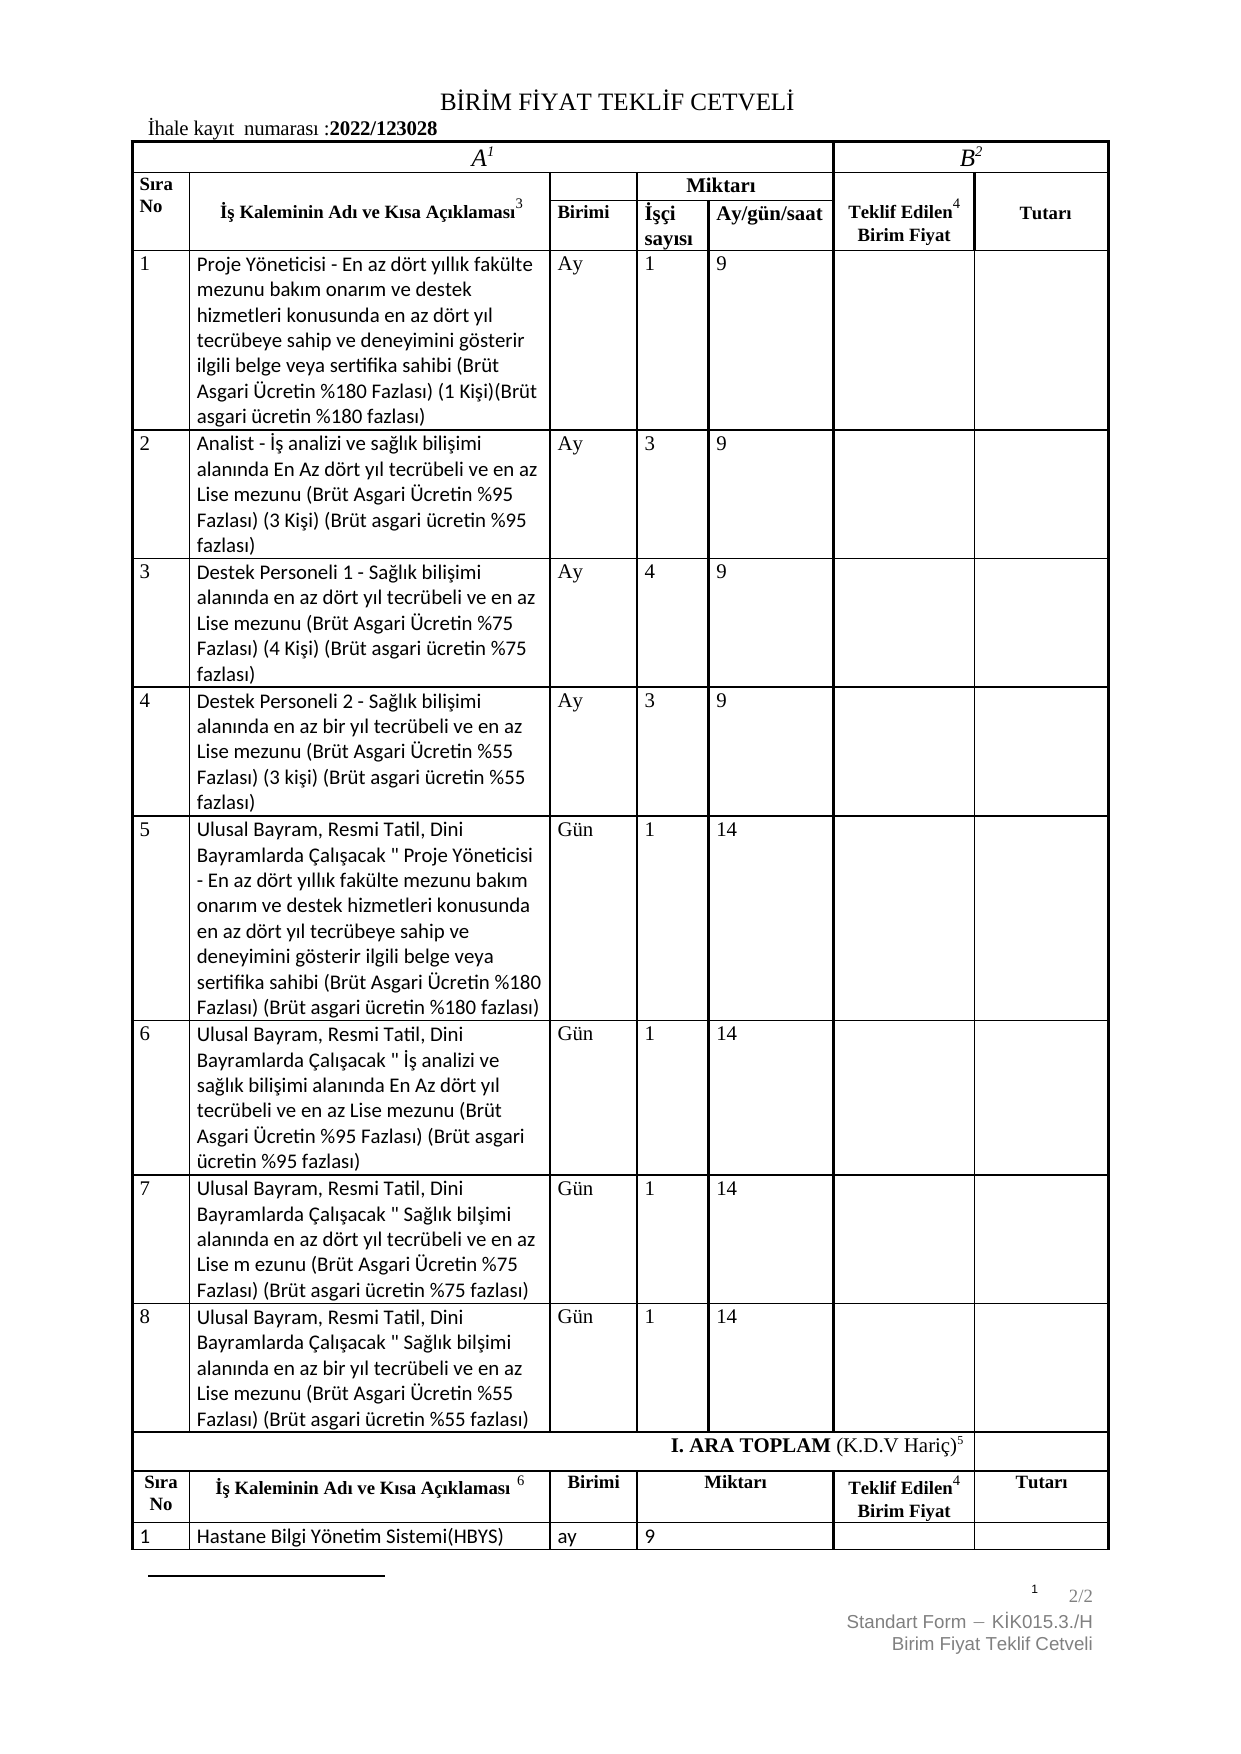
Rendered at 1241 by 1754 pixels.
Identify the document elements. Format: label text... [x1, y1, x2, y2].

table_cell 1 [638, 1021, 707, 1174]
table_cell Gün [551, 1176, 636, 1302]
table_cell Gün [551, 1304, 636, 1431]
table_cell Sıra No [134, 1472, 189, 1522]
table_cell 14 [710, 817, 832, 1020]
table_cell Ay [551, 688, 636, 815]
table_cell 14 [710, 1176, 832, 1302]
table_cell [835, 817, 974, 1020]
table_cell 3 [638, 431, 707, 558]
table_cell Tutarı [976, 173, 1107, 249]
table_cell I. ARA TOPLAM (K.D.V Hariç)5 [134, 1433, 974, 1470]
table_cell 14 [710, 1304, 832, 1431]
table_cell 14 [710, 1021, 832, 1174]
table_header A1 [134, 143, 832, 172]
table_cell [975, 251, 1107, 429]
table_cell 8 [134, 1304, 189, 1431]
table_cell 2 [134, 431, 189, 558]
table_cell Ay [551, 431, 636, 558]
table_cell 1 [638, 1176, 707, 1302]
table_cell [835, 1176, 974, 1302]
table_cell Gün [551, 1021, 636, 1174]
table_cell 9 [638, 1523, 832, 1549]
table_cell 1 [134, 251, 189, 429]
table_cell [835, 1523, 974, 1549]
table_cell [975, 1176, 1107, 1302]
table_cell ay [551, 1523, 636, 1549]
table_cell [835, 1021, 974, 1174]
table_cell Miktarı [638, 173, 832, 200]
table_cell 3 [638, 688, 707, 815]
table_cell İş Kaleminin Adı ve Kısa Açıklaması 6 [190, 1472, 549, 1522]
table_cell 1 [638, 1304, 707, 1431]
table_cell 1 [638, 251, 707, 429]
table_cell Teklif Edilen4 Birim Fiyat [835, 173, 973, 249]
table_cell Birimi [551, 201, 636, 249]
table_header B2 [835, 143, 1107, 172]
table_cell Analist - İş analizi ve sağlık bilişimi alanında En Az dört yıl tecrübeli ve en az Lise mezunu (Brüt Asgari Ücretin %95 Fazlası) (3 Kişi) (Brüt asgari ücretin %95 fazlası) [190, 431, 549, 558]
table_cell 6 [134, 1021, 189, 1174]
table_cell [835, 688, 974, 815]
table_cell Ulusal Bayram, Resmi Tatil, Dini Bayramlarda Çalışacak " Sağlık bilşimi alanında en az dört yıl tecrübeli ve en az Lise m ezunu (Brüt Asgari Ücretin %75 Fazlası) (Brüt asgari ücretin %75 fazlası) [190, 1176, 549, 1302]
table_cell [975, 559, 1107, 686]
table_cell [975, 1523, 1107, 1549]
table_cell 7 [134, 1176, 189, 1302]
table_cell Ay [551, 251, 636, 429]
table_cell Ulusal Bayram, Resmi Tatil, Dini Bayramlarda Çalışacak " İş analizi ve sağlık bilişimi alanında En Az dört yıl tecrübeli ve en az Lise mezunu (Brüt Asgari Ücretin %95 Fazlası) (Brüt asgari ücretin %95 fazlası) [190, 1021, 549, 1174]
table_cell Ulusal Bayram, Resmi Tatil, Dini Bayramlarda Çalışacak " Sağlık bilşimi alanında en az bir yıl tecrübeli ve en az Lise mezunu (Brüt Asgari Ücretin %55 Fazlası) (Brüt asgari ücretin %55 fazlası) [190, 1304, 549, 1431]
table_cell Miktarı [638, 1472, 832, 1522]
table_cell Birimi [551, 1472, 636, 1522]
table_cell [975, 1304, 1107, 1431]
table_cell [975, 688, 1107, 815]
table_cell Teklif Edilen4 Birim Fiyat [835, 1472, 974, 1522]
table_cell Ulusal Bayram, Resmi Tatil, Dini Bayramlarda Çalışacak " Proje Yöneticisi - En az dört yıllık fakülte mezunu bakım onarım ve destek hizmetleri konusunda en az dört yıl tecrübeye sahip ve deneyimini gösterir ilgili belge veya sertifika sahibi (Brüt Asgari Ücretin %180 Fazlası) (Brüt asgari ücretin %180 fazlası) [190, 817, 549, 1020]
text BİRİM FİYAT TEKLİF CETVELİ [148, 87, 1093, 116]
table_cell 9 [710, 431, 832, 558]
table_cell 9 [710, 559, 832, 686]
table_cell [975, 431, 1107, 558]
table_cell 1 [638, 817, 707, 1020]
table_cell İş Kaleminin Adı ve Kısa Açıklaması3 [190, 173, 549, 249]
table_cell 9 [710, 251, 832, 429]
table_cell [551, 173, 636, 200]
table_cell 4 [638, 559, 707, 686]
table_cell Destek Personeli 1 - Sağlık bilişimi alanında en az dört yıl tecrübeli ve en az Lise mezunu (Brüt Asgari Ücretin %75 Fazlası) (4 Kişi) (Brüt asgari ücretin %75 fazlası) [190, 559, 549, 686]
table_cell [975, 1021, 1107, 1174]
table_cell [975, 817, 1107, 1020]
table_cell 3 [134, 559, 189, 686]
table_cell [190, 1523, 549, 1549]
table_cell [835, 431, 974, 558]
table_cell [975, 1433, 1107, 1470]
table_cell Tutarı [975, 1472, 1107, 1522]
table_cell [835, 251, 974, 429]
table_cell Gün [551, 817, 636, 1020]
table_cell [835, 559, 974, 686]
table_cell 4 [134, 688, 189, 815]
table_cell Proje Yöneticisi - En az dört yıllık fakülte mezunu bakım onarım ve destek hizmetleri konusunda en az dört yıl tecrübeye sahip ve deneyimini gösterir ilgili belge veya sertifika sahibi (Brüt Asgari Ücretin %180 Fazlası) (1 Kişi)(Brüt asgari ücretin %180 fazlası) [190, 251, 549, 429]
table_cell [835, 1304, 974, 1431]
table_cell İşçi sayısı [638, 201, 707, 249]
text İhale kayıt numarası :2022/123028 [148, 116, 1093, 140]
table_cell 9 [710, 688, 832, 815]
table_cell Ay/gün/saat [710, 201, 832, 249]
table_cell Destek Personeli 2 - Sağlık bilişimi alanında en az bir yıl tecrübeli ve en az Lise mezunu (Brüt Asgari Ücretin %55 Fazlası) (3 kişi) (Brüt asgari ücretin %55 fazlası) [190, 688, 549, 815]
table_cell Ay [551, 559, 636, 686]
table_cell Sıra No [134, 173, 189, 249]
table_cell 5 [134, 817, 189, 1020]
table_cell 1 [134, 1523, 189, 1549]
